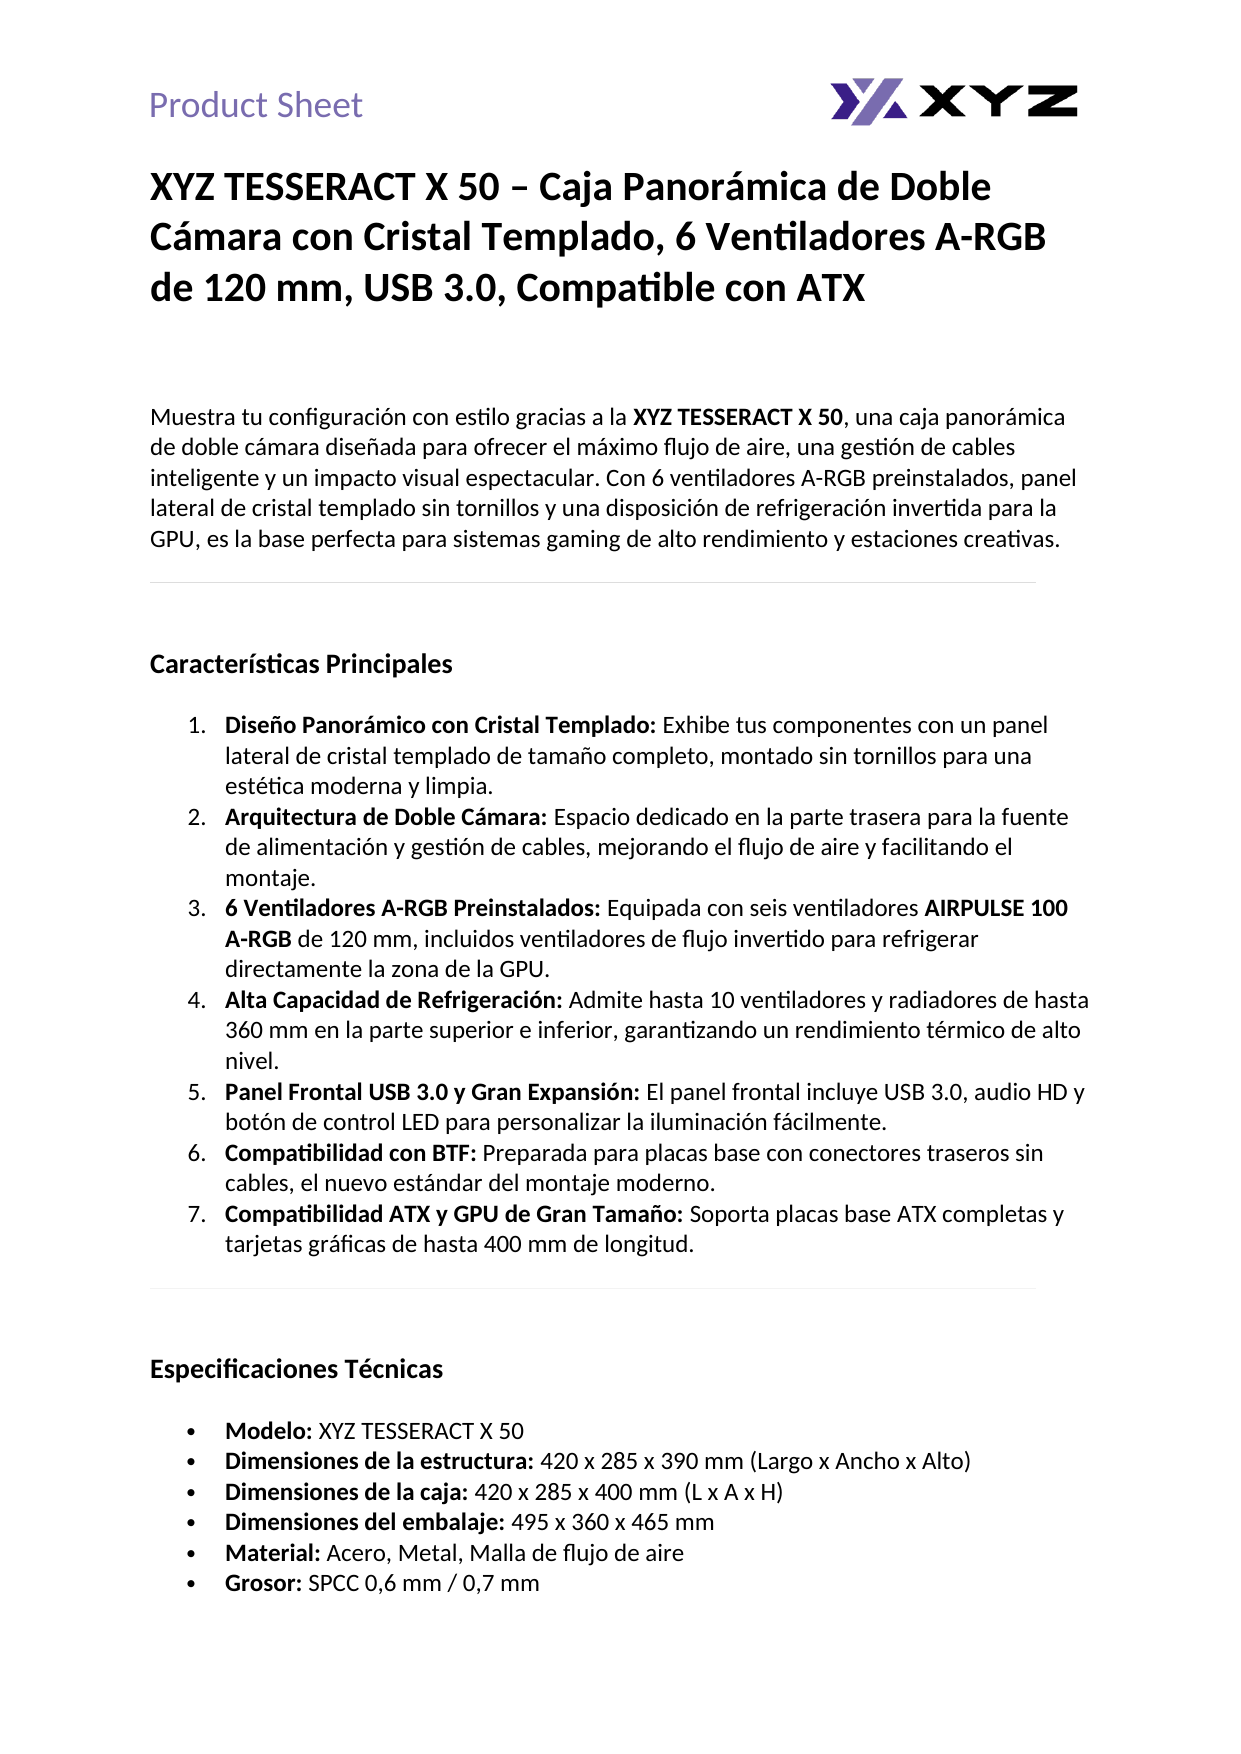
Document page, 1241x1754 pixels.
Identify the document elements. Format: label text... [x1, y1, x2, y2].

list Alta Capacidad de Refrigeración: Admite hasta 10 ventiladores y radiadores de hasta 360 mm en la parte superior e inferior, garantizando un rendimiento térmico de alto nivel. [187, 984, 1090, 1076]
list Compatibilidad con BTF: Preparada para placas base con conectores traseros sin cables, el nuevo estándar del montaje moderno. [187, 1137, 1090, 1198]
list Arquitectura de Doble Cámara: Espacio dedicado en la parte trasera para la fuente de alimentación y gestión de cables, mejorando el flujo de aire y facilitando el montaje. [187, 801, 1090, 893]
list Panel Frontal USB 3.0 y Gran Expansión: El panel frontal incluye USB 3.0, audio HD y botón de control LED para personalizar la iluminación fácilmente. [187, 1076, 1090, 1137]
list Material: Acero, Metal, Malla de flujo de aire [187, 1537, 1090, 1567]
text Muestra tu configuración con estilo gracias a la XYZ TESSERACT X 50, una caja panorámica de doble cámara diseñada para ofrecer el máximo flujo de aire, una gestión de cables inteligente y un impacto visual espectacular. Con 6 ventiladores A-RGB preinstalados, panel lateral de cristal templado sin tornillos y una disposición de refrigeración invertida para la GPU, es la base perfecta para sistemas gaming de alto rendimiento y estaciones creativas. [150, 401, 1090, 553]
picture [820, 66, 1090, 140]
list Diseño Panorámico con Cristal Templado: Exhibe tus componentes con un panel lateral de cristal templado de tamaño completo, montado sin tornillos para una estética moderna y limpia. [187, 709, 1090, 801]
list Compatibilidad ATX y GPU de Gran Tamaño: Soporta placas base ATX completas y tarjetas gráficas de hasta 400 mm de longitud. [187, 1198, 1090, 1259]
list Dimensiones del embalaje: 495 x 360 x 465 mm [187, 1506, 1090, 1537]
list Dimensiones de la caja: 420 x 285 x 400 mm (L x A x H) [187, 1476, 1090, 1506]
list 6 Ventiladores A-RGB Preinstalados: Equipada con seis ventiladores AIRPULSE 100 A-RGB de 120 mm, incluidos ventiladores de flujo invertido para refrigerar directamente la zona de la GPU. [187, 893, 1090, 984]
text Características Principales [150, 646, 1090, 680]
list Grosor: SPCC 0,6 mm / 0,7 mm [187, 1567, 1090, 1598]
list Dimensiones de la estructura: 420 x 285 x 390 mm (Largo x Ancho x Alto) [187, 1445, 1090, 1476]
text Especificaciones Técnicas [150, 1351, 1090, 1386]
list Modelo: XYZ TESSERACT X 50 [187, 1415, 1090, 1445]
text XYZ TESSERACT X 50 – Caja Panorámica de Doble Cámara con Cristal Templado, 6 Ventiladores A-RGB de 120 mm, USB 3.0, Compatible con ATX [150, 150, 1090, 312]
